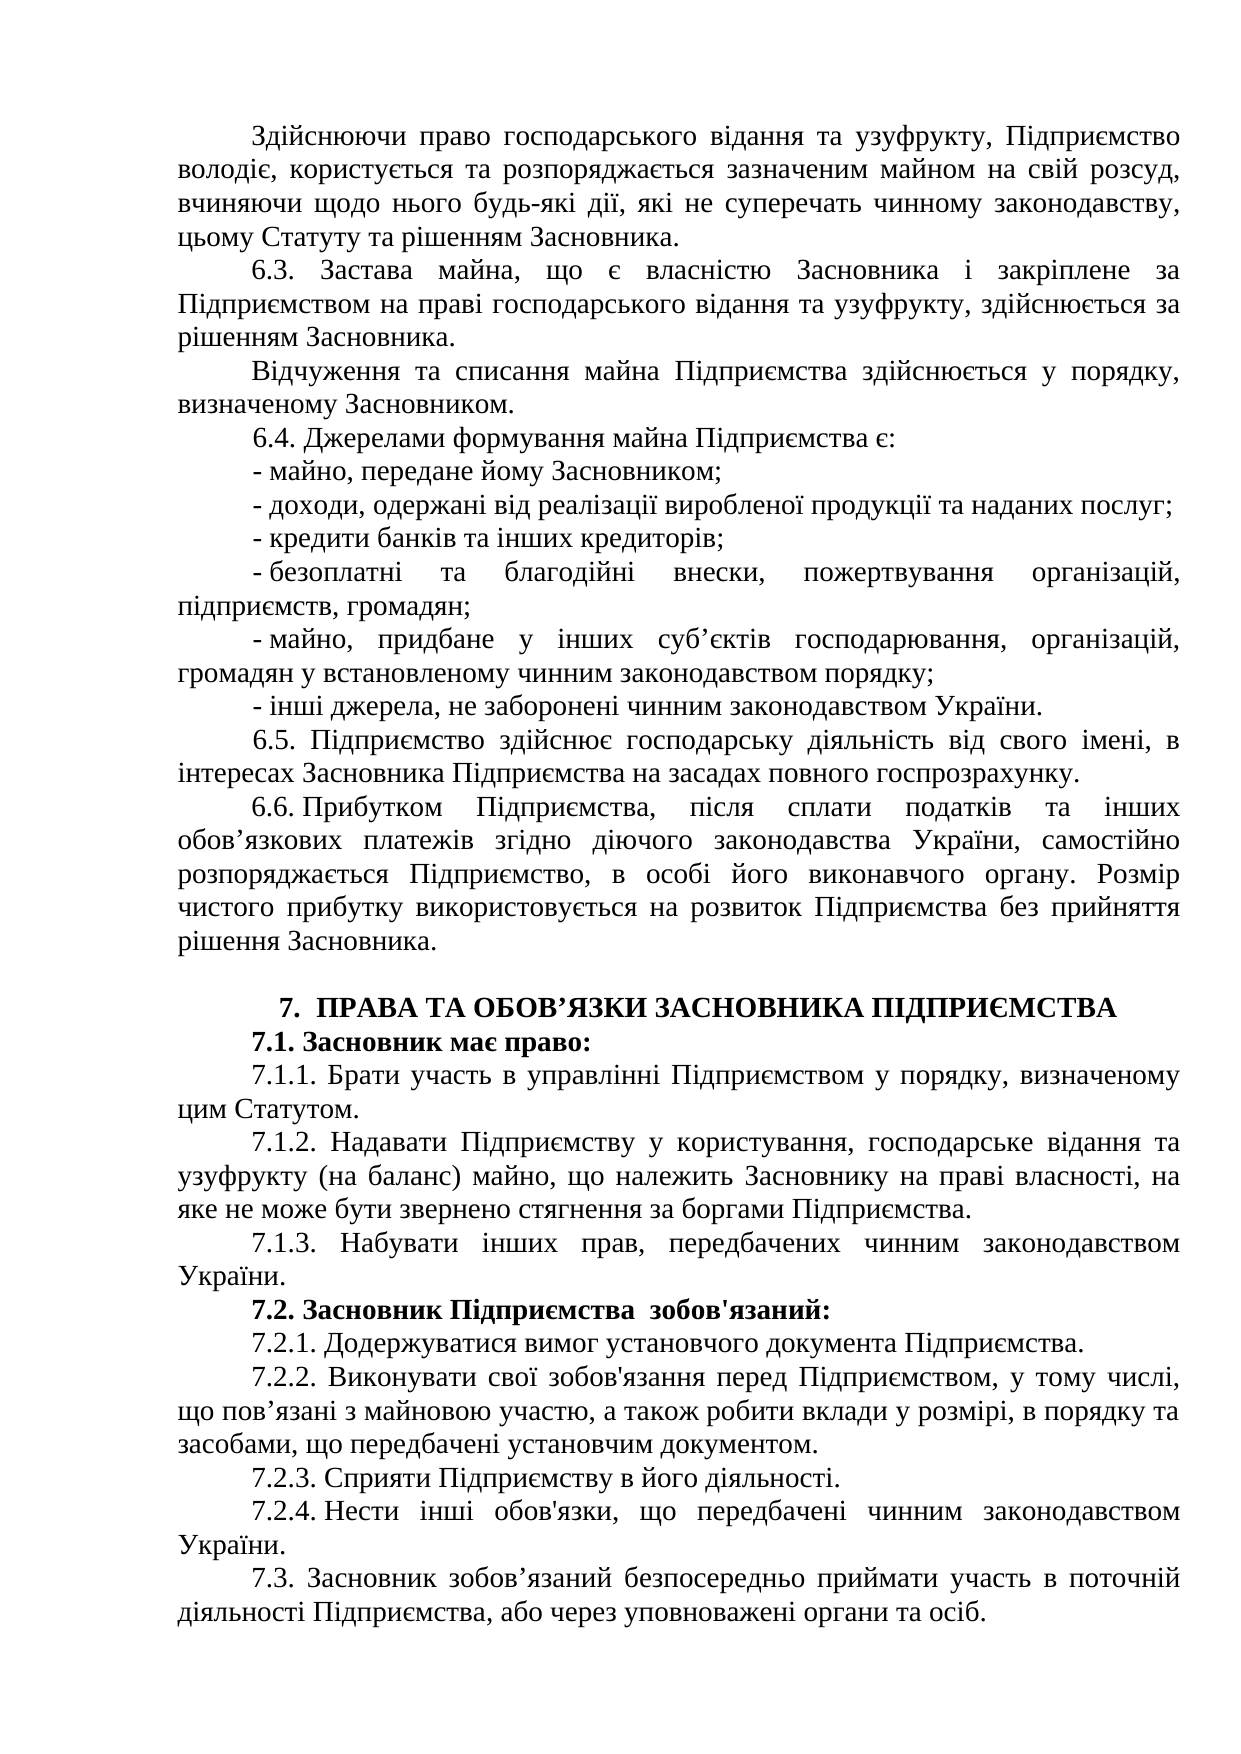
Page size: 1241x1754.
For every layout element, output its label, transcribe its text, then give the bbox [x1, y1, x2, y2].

text 6.1. Майно Підприємства становлять виробничі і невиробничі фонди, оборотні кошти, а також інші цінності, які мають вартісне визначення, виробляються чи використовуються у діяльності та відображається у балансі Підприємства або інших передбачених законом формах обліку майна. [177, 764, 1181, 898]
text 6.4. Джерелами формування майна Підприємства є: [177, 1300, 1181, 1334]
text - інші джерела, не заборонені чинним законодавством України. [177, 1569, 1181, 1602]
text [177, 118, 1181, 219]
text -.безоплатні та благодійні внески, пожертвування організацій, підприємств, громадян; [177, 1434, 1181, 1502]
list Зменшення Статутного капіталу Підприємства допускається після повідомлення в порядку, встановленому Законом, всіх його кредиторів. В цьому разі кредитори мають право вимагати дострокового припинення, або виконання відповідних зобов’язань Товариства та відшкодування їм збитків. [177, 562, 1181, 697]
text Відчуження та списання майна Підприємства здійснюється у порядку, визначеному Засновником. [177, 1233, 1181, 1300]
text - кредити банків та інших кредиторів; [177, 1401, 1181, 1434]
text - майно, передане йому Засновником; [177, 1334, 1181, 1367]
text 6.2. Майно Підприємства є власністю Малинської міської територіальної громади Житомирської області в особі Малинської міської ради і закріплюється за ним на праві господарського відання та узуфрукту. [177, 898, 1181, 998]
text - доходи, одержані від реалізації виробленої продукції та наданих послуг; [177, 1367, 1181, 1401]
list Для забезпечення діяльності Підприємства за рахунок грошових вкладів Засновника (Власника) створений Статутний капітал в розмірі 5 170 000 (п’ять мільйонів сто сімдесят тисяч) гривень 00 копійок. [177, 462, 1181, 562]
list МАЙНО ТА ПРИБУТОК ПІДПРИЄМТСВА [215, 730, 1181, 764]
text 5.1. Статутний капітал Підприємства складається з вартості вкладів засновника, який може утворюватися з грошових коштів, матеріальних цінностей (будинки, споруди, транспорт, обладнання, тощо), цінні папери, інші речі, або майнові чи інші відчужувані права, що мають грошову оцінку. Розмір статутного капіталу Підприємства дорівнює сумі вкладів засновника. [177, 294, 1181, 462]
text 6.3. Застава майна, що є власністю Засновника і закріплене за Підприємством на праві господарського відання та узуфрукту, здійснюється за рішенням Засновника. [177, 1133, 1181, 1233]
text Здійснюючи право господарського відання та узуфрукту, Підприємство володіє, користується та розпоряджається зазначеним майном на свій розсуд, вчиняючи щодо нього будь-які дії, які не суперечать чинному законодавству, цьому Cтатуту та рішенням Засновника. [177, 998, 1181, 1133]
text -.майно, придбане у інших суб’єктів господарювання, організацій, громадян у встановленому чинним законодавством порядку; [177, 1502, 1181, 1569]
list СТАТУТНИЙ КАПІТАЛ [252, 261, 1181, 294]
